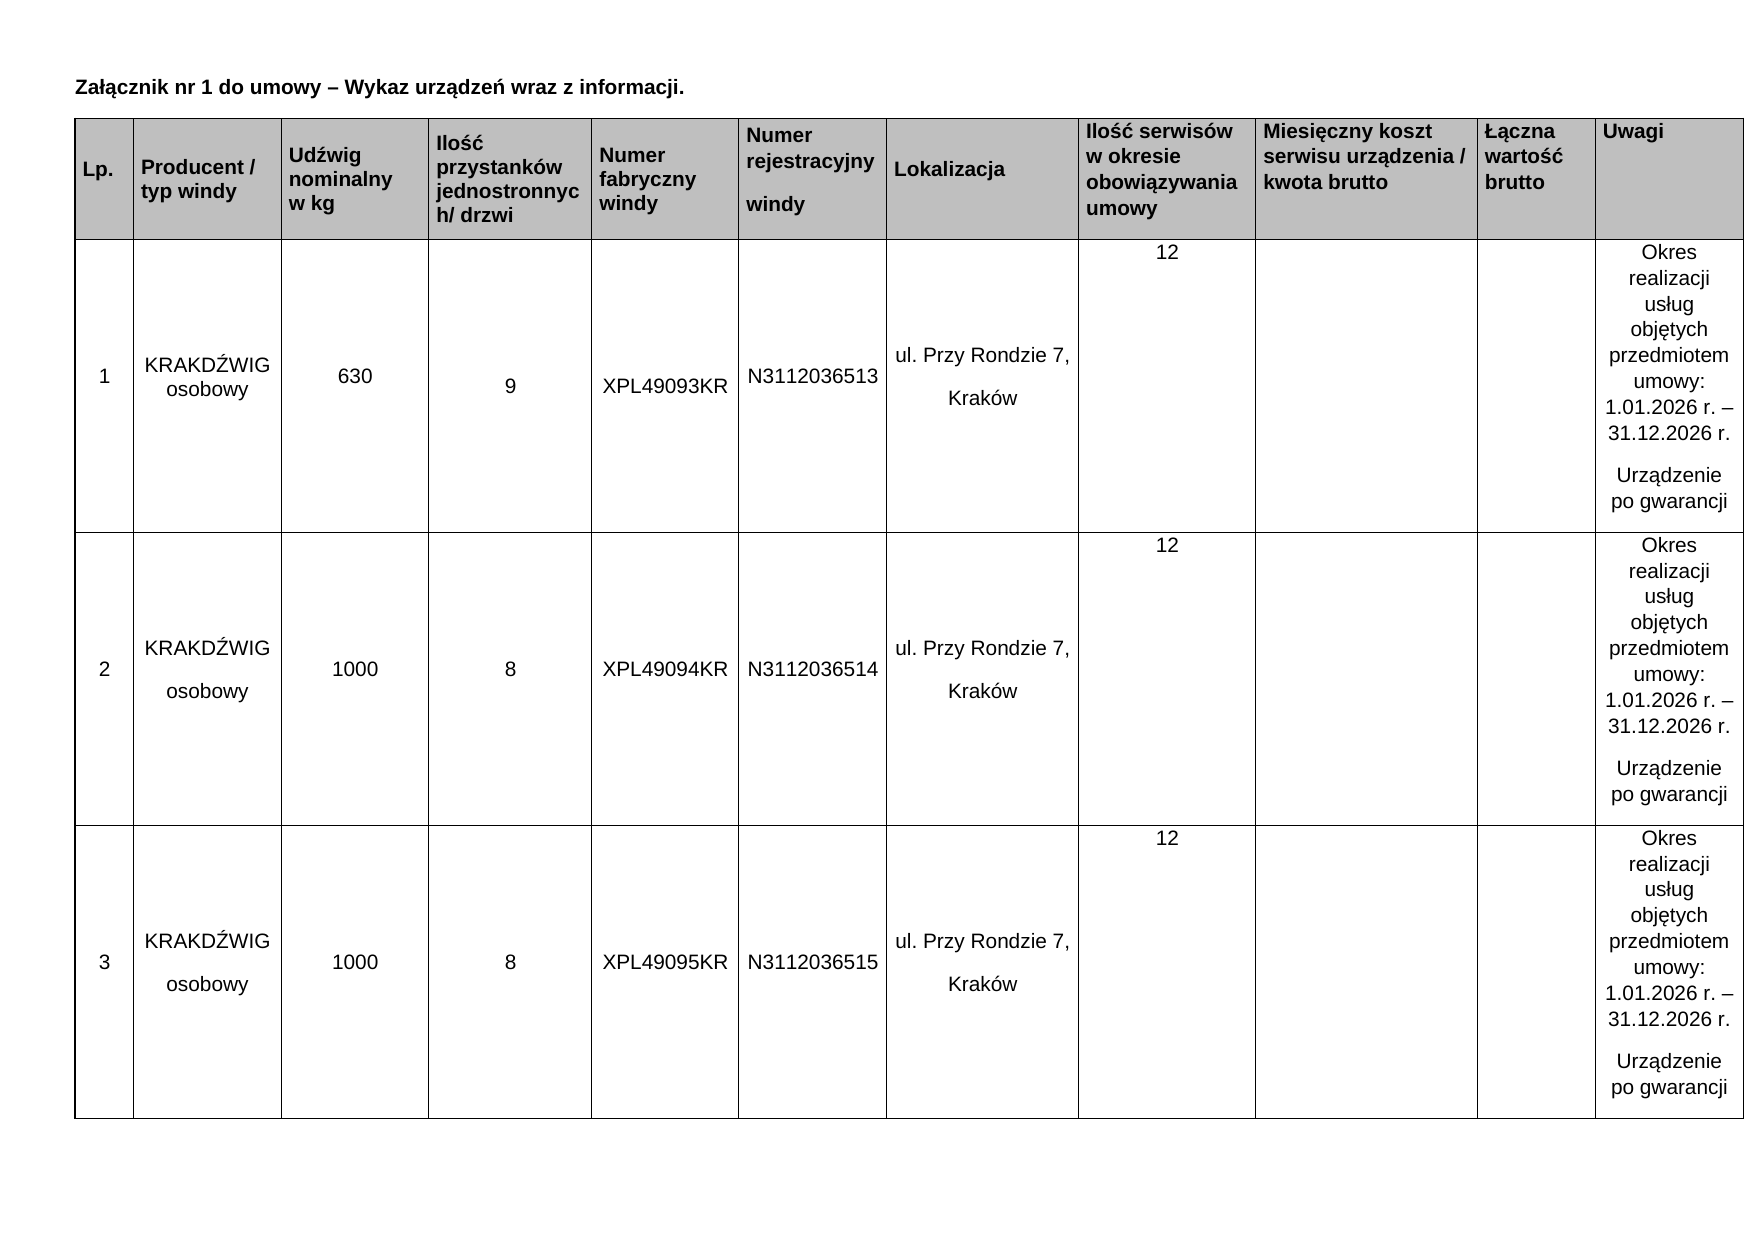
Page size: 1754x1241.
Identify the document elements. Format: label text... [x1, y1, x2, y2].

table_header Numer fabryczny windy [592, 119, 738, 239]
table_cell N3112036513 [739, 240, 886, 532]
table_cell N3112036514 [739, 533, 886, 824]
table_cell KRAKDŹWIG osobowy [134, 826, 281, 1117]
table_header Numer rejestracyjny windy [739, 119, 886, 239]
table_header Ilość serwisów w okresie obowiązywania umowy [1079, 119, 1255, 239]
table_header Lp. [76, 119, 133, 239]
table_cell 8 [429, 533, 591, 824]
table_header Ilość przystanków jednostronnych/ drzwi [429, 119, 591, 239]
table_cell XPL49093KR [592, 240, 738, 532]
table_cell N3112036515 [739, 826, 886, 1117]
table_cell KRAKDŹWIG osobowy [134, 240, 281, 532]
table_cell 630 [282, 240, 428, 532]
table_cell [1596, 826, 1743, 1117]
table_cell 1000 [282, 826, 428, 1117]
table_cell Okres realizacji usług objętych przedmiotem umowy: 1.01.2026 r. – 31.12.2026 r. Urządzenie po gwarancji [1596, 240, 1743, 532]
table_cell 9 [429, 240, 591, 532]
table_cell [1478, 533, 1595, 824]
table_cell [887, 826, 1078, 1117]
table_cell [1256, 533, 1477, 824]
table_cell KRAKDŹWIG osobowy [134, 533, 281, 824]
table_header Miesięczny koszt serwisu urządzenia / kwota brutto [1256, 119, 1477, 239]
table_cell ul. Przy Rondzie 7, Kraków [887, 533, 1078, 824]
text Załącznik nr 1 do umowy – Wykaz urządzeń wraz z informacji. [75, 75, 1679, 99]
table_cell Okres realizacji usług objętych przedmiotem umowy: 1.01.2026 r. – 31.12.2026 r. Urządzenie po gwarancji [1596, 533, 1743, 824]
table_cell 1 [76, 240, 133, 532]
table_header Producent / typ windy [134, 119, 281, 239]
table_header Udźwig nominalny w kg [282, 119, 428, 239]
table_cell [1256, 826, 1477, 1117]
table_cell 8 [429, 826, 591, 1117]
table_cell 12 [1079, 826, 1255, 1117]
table_cell [1478, 240, 1595, 532]
table_cell XPL49095KR [592, 826, 738, 1117]
table_cell [1256, 240, 1477, 532]
table_cell 1000 [282, 533, 428, 824]
table_cell 3 [76, 826, 133, 1117]
table_header Uwagi [1596, 119, 1743, 239]
table_header Łączna wartość brutto [1478, 119, 1595, 239]
table_cell 12 [1079, 533, 1255, 824]
table_cell ul. Przy Rondzie 7, Kraków [887, 240, 1078, 532]
table_cell 12 [1079, 240, 1255, 532]
table_header Lokalizacja [887, 119, 1078, 239]
table_cell [1478, 826, 1595, 1117]
table_cell XPL49094KR [592, 533, 738, 824]
table_cell 2 [76, 533, 133, 824]
